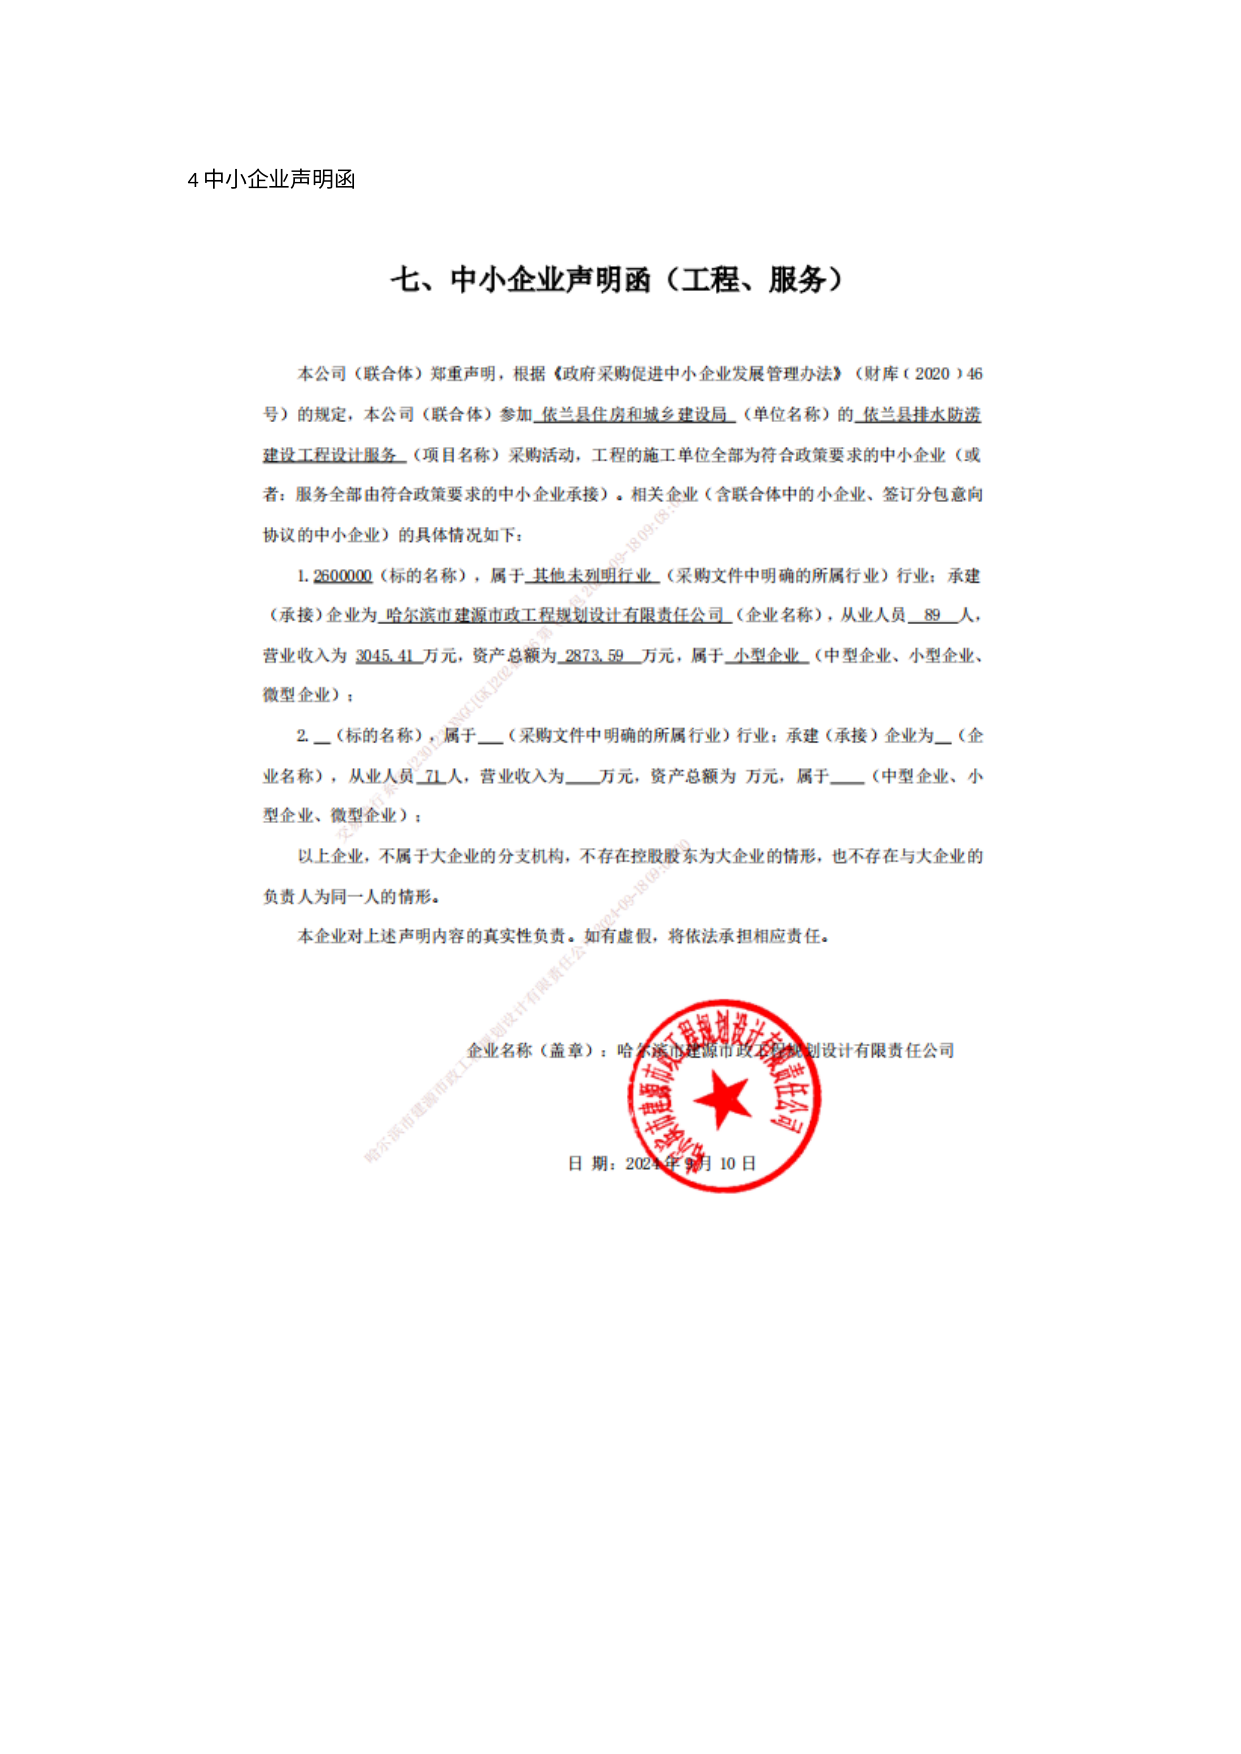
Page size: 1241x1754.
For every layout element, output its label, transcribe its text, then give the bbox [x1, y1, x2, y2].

picture [187, 227, 1053, 1337]
text 4中小企业声明函 [187, 162, 1053, 194]
